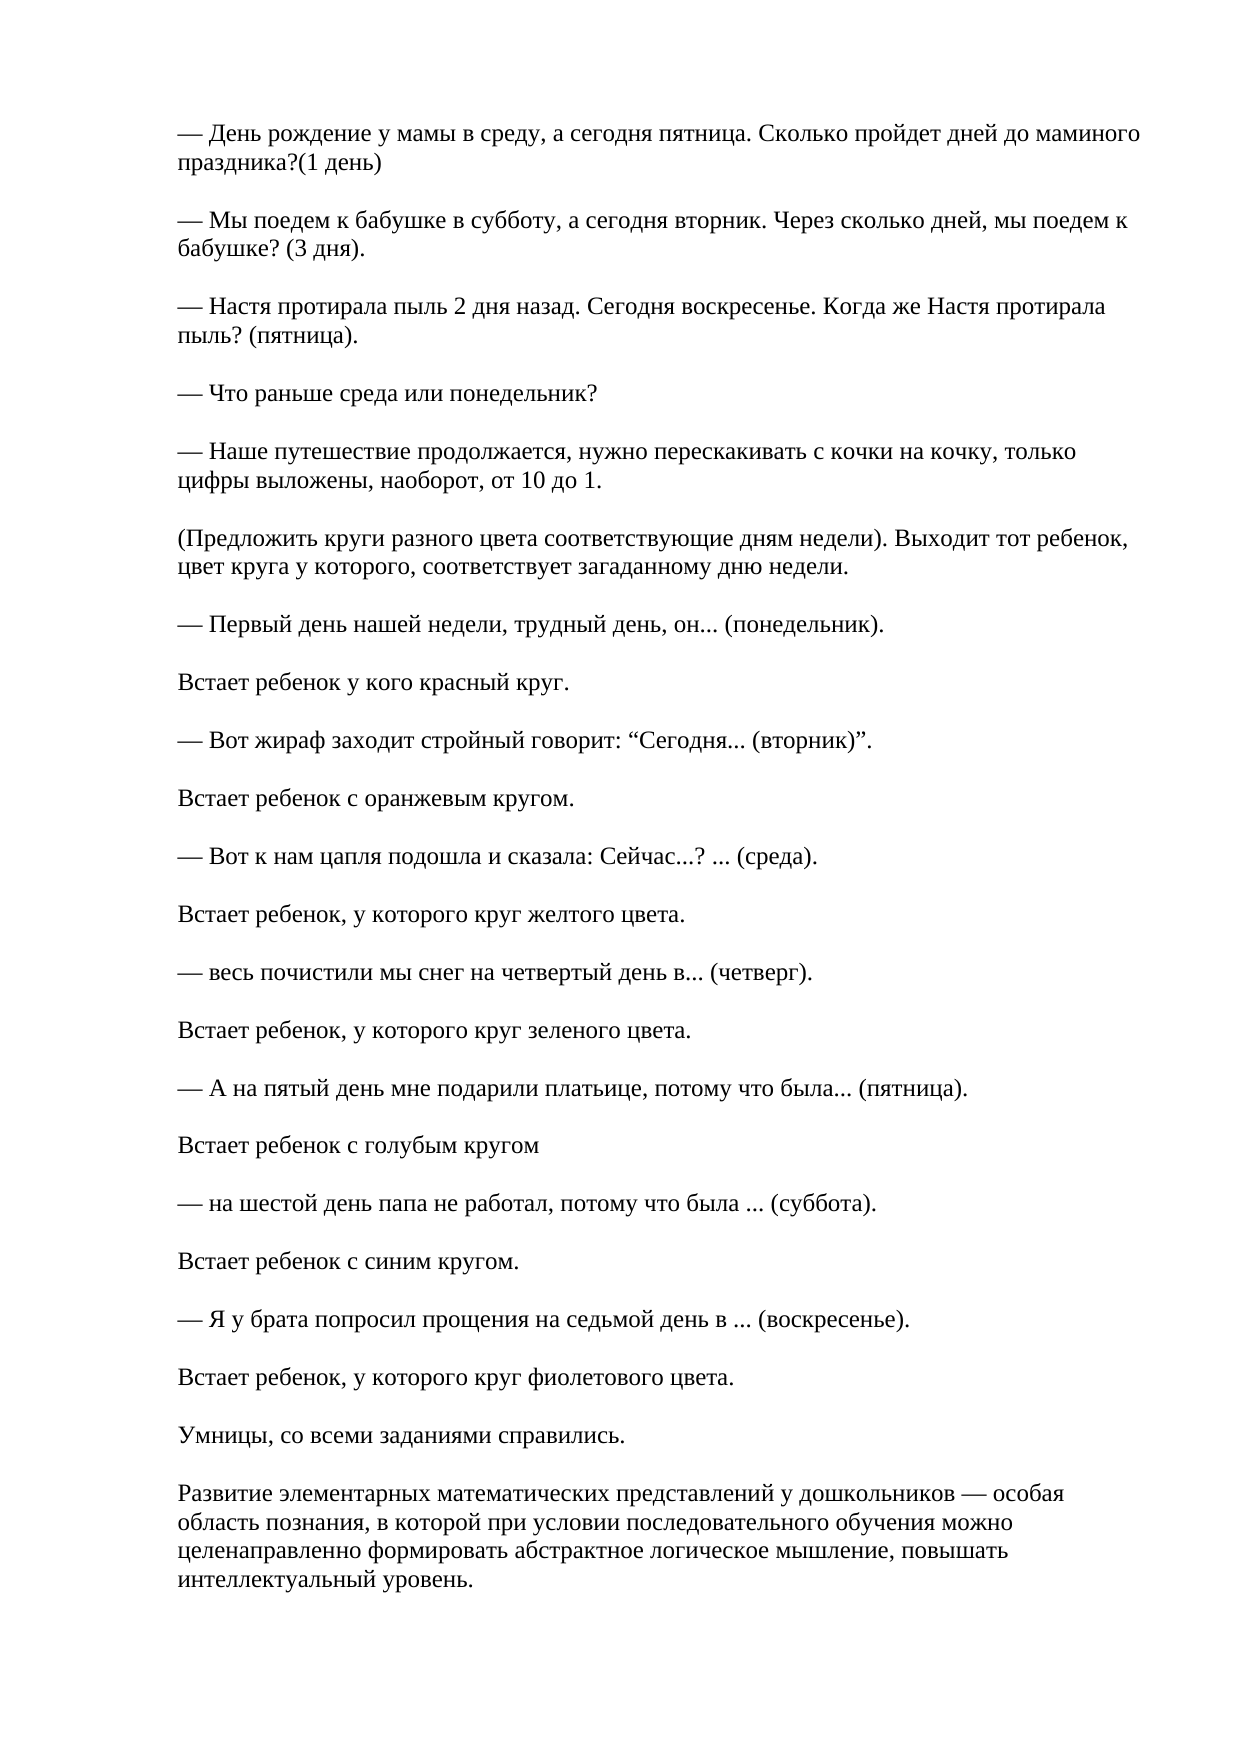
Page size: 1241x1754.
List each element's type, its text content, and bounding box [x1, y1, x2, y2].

text Встает ребенок с голубым кругом [177, 1131, 1152, 1159]
text — День рождение у мамы в среду, а сегодня пятница. Сколько пройдет дней до маминого праздника?(1 день) [177, 118, 1152, 176]
text — на шестой день папа не работал, потому что была ... (суббота). [177, 1188, 1152, 1217]
text — Наше путешествие продолжается, нужно перескакивать с кочки на кочку, только цифры выложены, наоборот, от 10 до 1. [177, 436, 1152, 493]
text — Что раньше среда или понедельник? [177, 378, 1152, 407]
text Встает ребенок с синим кругом. [177, 1246, 1152, 1275]
text (Предложить круги разного цвета соответствующие дням недели). Выходит тот ребенок, цвет круга у которого, соответствует загаданному дню недели. [177, 523, 1152, 580]
text — А на пятый день мне подарили платьице, потому что была... (пятница). [177, 1073, 1152, 1101]
text — Вот жираф заходит стройный говорит: “Сегодня... (вторник)”. [177, 725, 1152, 754]
text Встает ребенок, у которого круг фиолетового цвета. [177, 1362, 1152, 1391]
text — Я у брата попросил прощения на седьмой день в ... (воскресенье). [177, 1304, 1152, 1333]
text Встает ребенок с оранжевым кругом. [177, 783, 1152, 812]
text — весь почистили мы снег на четвертый день в... (четверг). [177, 957, 1152, 986]
text Встает ребенок, у которого круг зеленого цвета. [177, 1015, 1152, 1043]
text — Первый день нашей недели, трудный день, он... (понедельник). [177, 609, 1152, 638]
text Встает ребенок, у которого круг желтого цвета. [177, 899, 1152, 928]
text Развитие элементарных математических представлений у дошкольников — особая область познания, в которой при условии последовательного обучения можно целенаправленно формировать абстрактное логическое мышление, повышать интеллектуальный уровень. [177, 1478, 1152, 1593]
text — Вот к нам цапля подошла и сказала: Сейчас...? ... (среда). [177, 841, 1152, 870]
text Умницы, со всеми заданиями справились. [177, 1420, 1152, 1449]
text Встает ребенок у кого красный круг. [177, 667, 1152, 696]
text — Мы поедем к бабушке в субботу, а сегодня вторник. Через сколько дней, мы поедем к бабушке? (3 дня). [177, 205, 1152, 262]
text — Настя протирала пыль 2 дня назад. Сегодня воскресенье. Когда же Настя протирала пыль? (пятница). [177, 291, 1152, 349]
